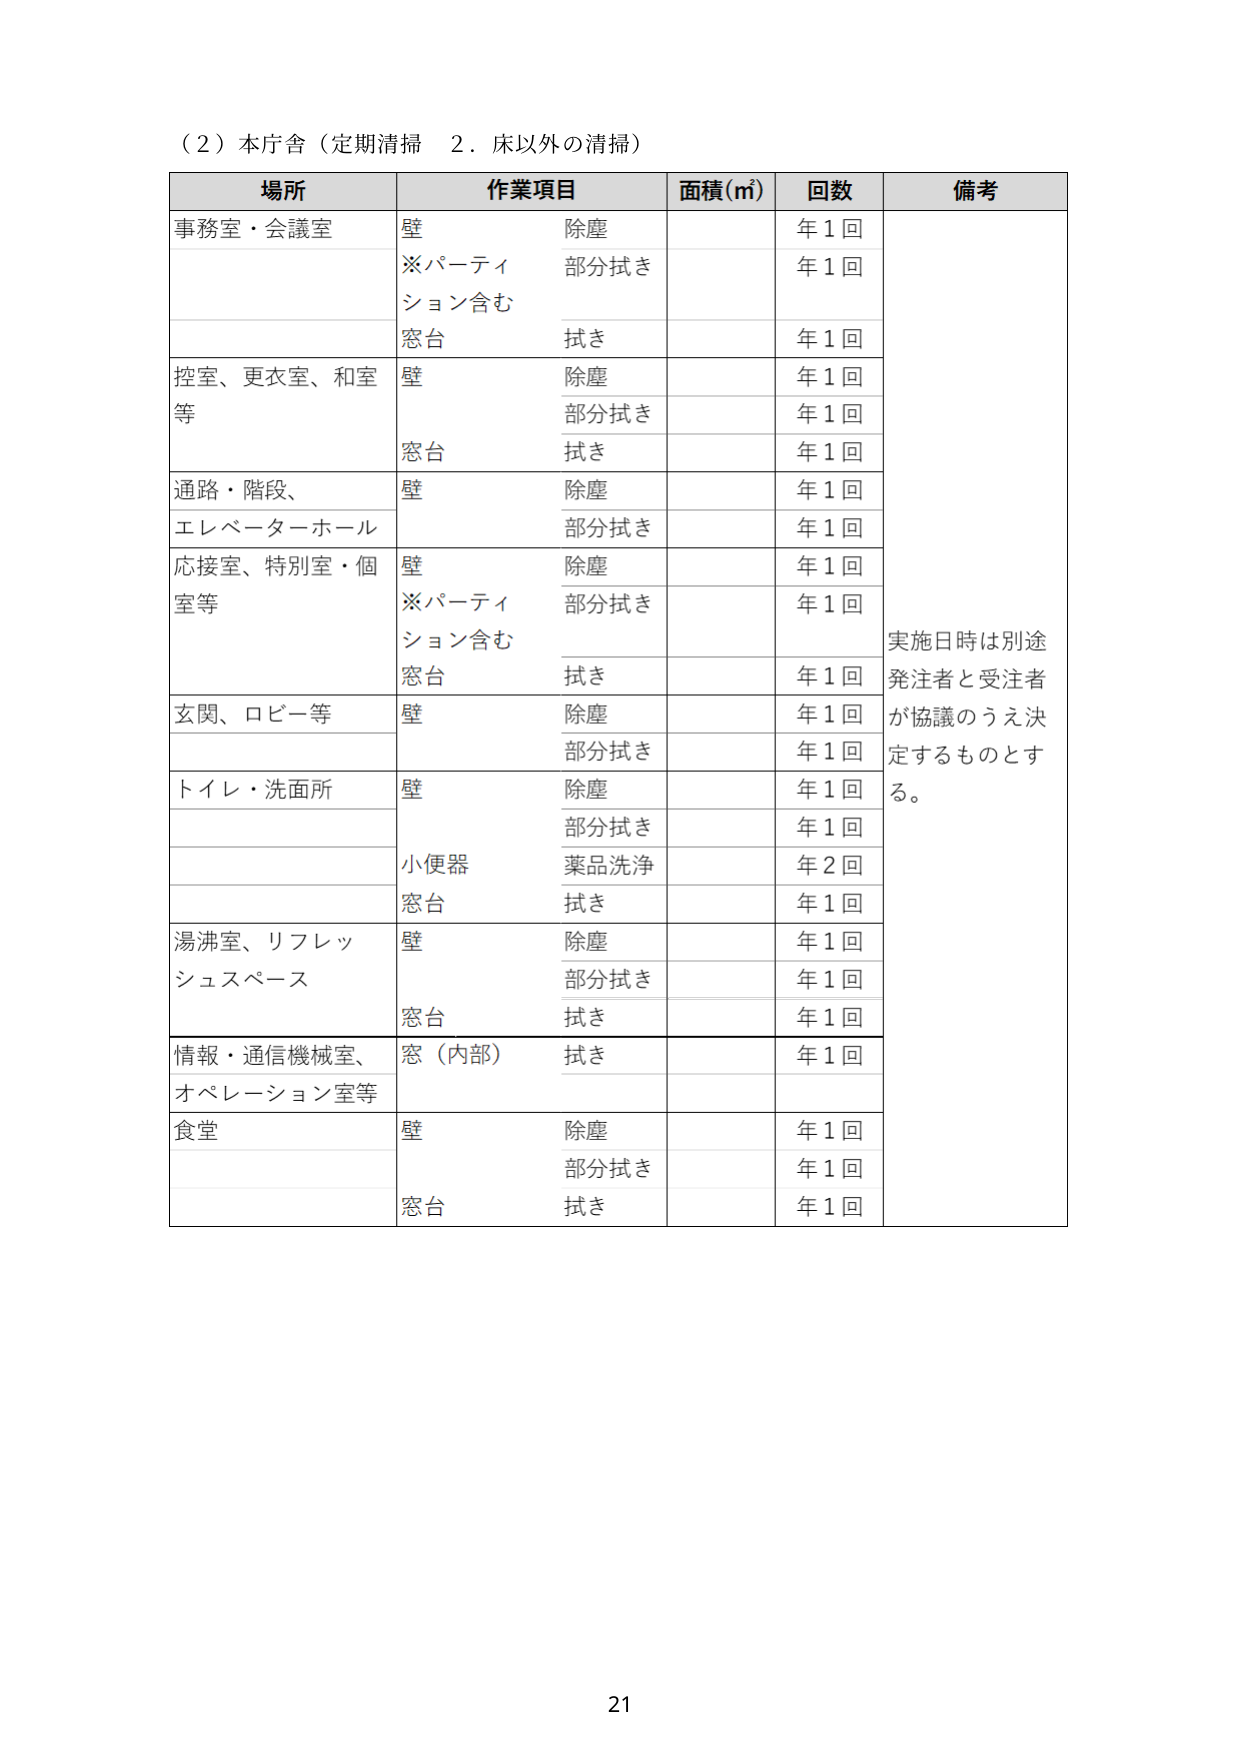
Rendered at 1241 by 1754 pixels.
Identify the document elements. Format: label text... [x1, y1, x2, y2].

picture [169, 172, 1069, 1228]
text （２）本庁舎（定期清掃 ２．床以外の清掃） [169, 112, 1071, 173]
